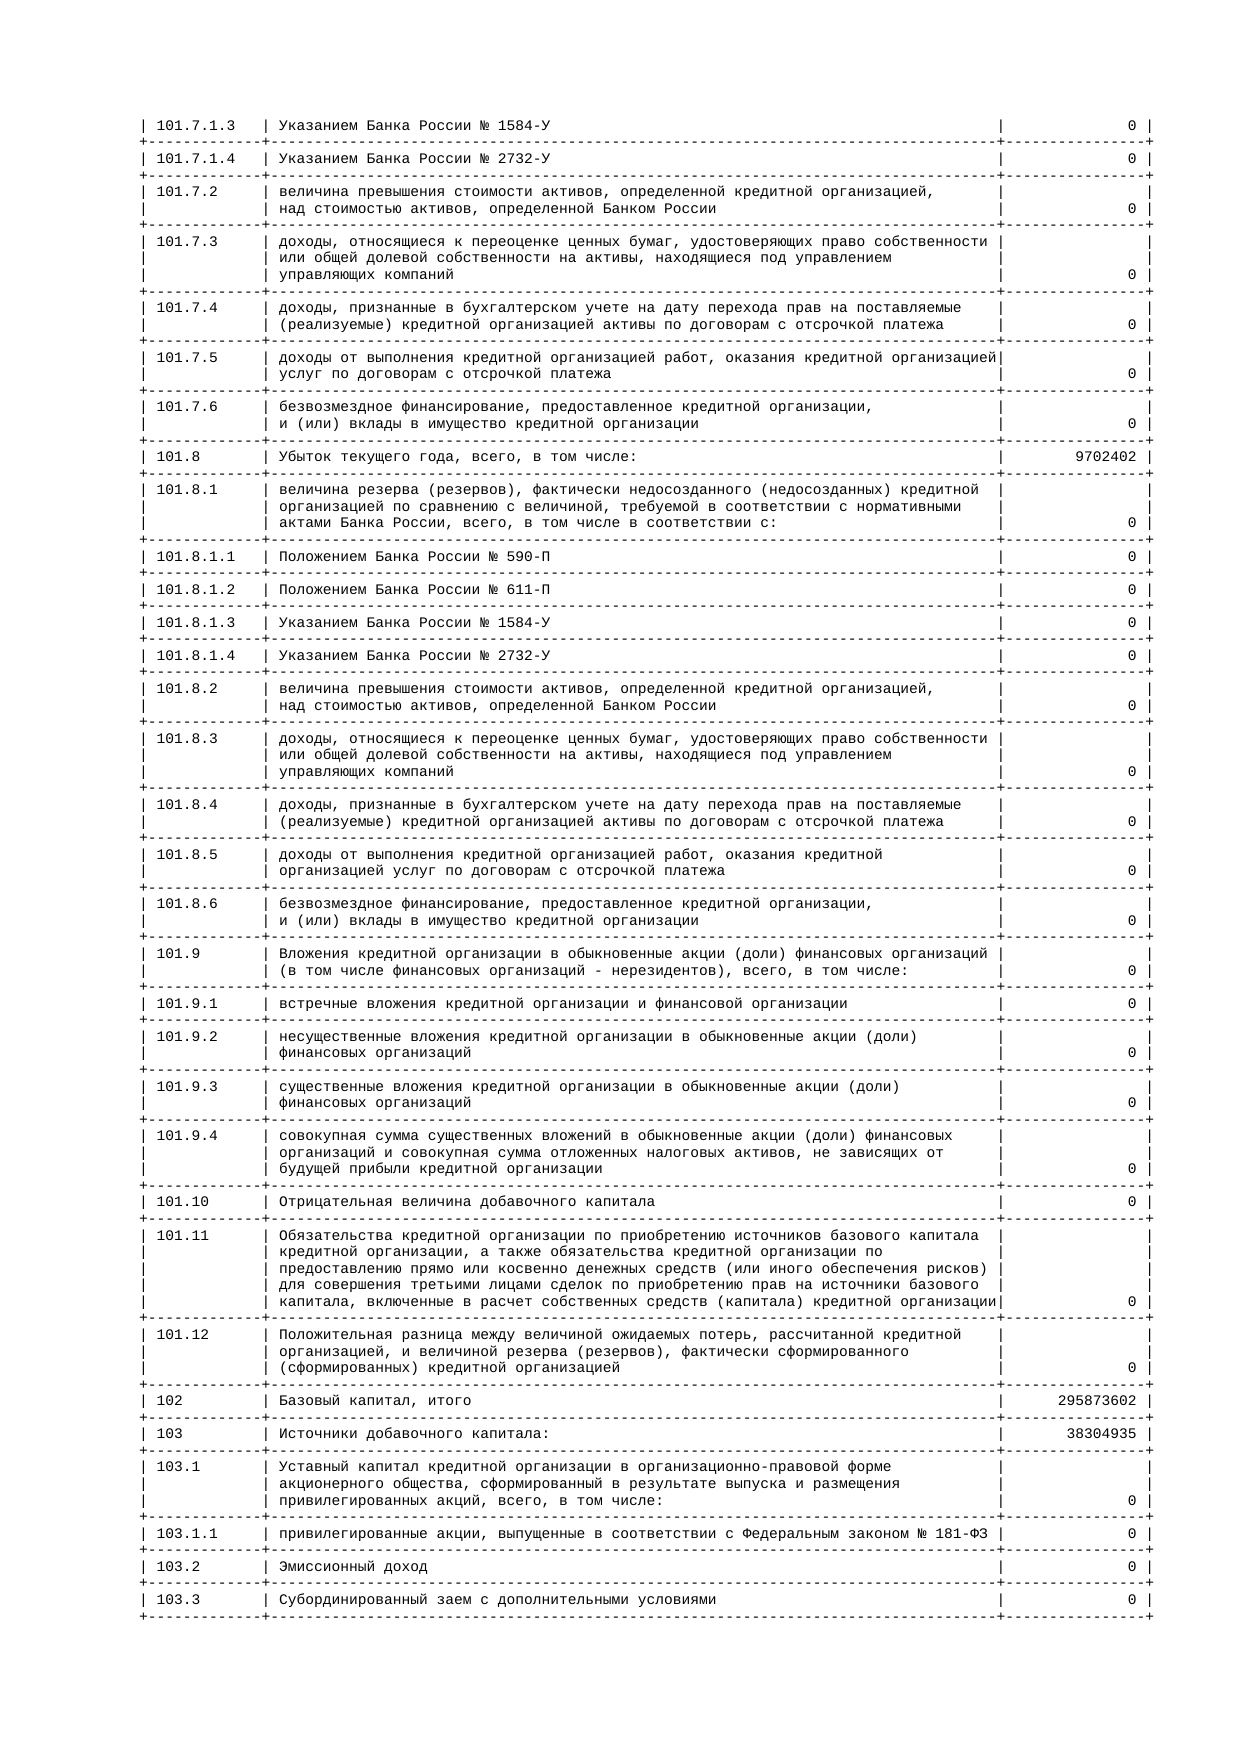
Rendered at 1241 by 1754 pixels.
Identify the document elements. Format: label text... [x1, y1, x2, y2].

text | 101.7.5 | доходы от выполнения кредитной организацией работ, оказания кредитной организацией| | [139, 350, 1196, 367]
text +-------------+-----------------------------------------------------------------------------------+----------------+ [139, 532, 1196, 549]
text +-------------+-----------------------------------------------------------------------------------+----------------+ [139, 565, 1196, 582]
text | | (в том числе финансовых организаций - нерезидентов), всего, в том числе: | 0 | [139, 963, 1196, 979]
text +-------------+-----------------------------------------------------------------------------------+----------------+ [139, 830, 1196, 847]
text +-------------+-----------------------------------------------------------------------------------+----------------+ [139, 217, 1196, 234]
text | 101.8.5 | доходы от выполнения кредитной организацией работ, оказания кредитной | | [139, 847, 1196, 863]
text | | (сформированных) кредитной организацией | 0 | [139, 1360, 1196, 1377]
text | 101.7.6 | безвозмездное финансирование, предоставленное кредитной организации, | | [139, 400, 1196, 416]
text | 101.7.1.4 | Указанием Банка России № 2732-У | 0 | [139, 151, 1196, 168]
text +-------------+-----------------------------------------------------------------------------------+----------------+ [139, 1509, 1196, 1526]
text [139, 135, 1196, 151]
text | | управляющих компаний | 0 | [139, 267, 1196, 284]
text +-------------+-----------------------------------------------------------------------------------+----------------+ [139, 1377, 1196, 1393]
text | 103.3 | Субординированный заем с дополнительными условиями | 0 | [139, 1592, 1196, 1609]
text | | финансовых организаций | 0 | [139, 1095, 1196, 1112]
text | | кредитной организации, а также обязательства кредитной организации по | | [139, 1244, 1196, 1261]
text | 101.9 | Вложения кредитной организации в обыкновенные акции (доли) финансовых организаций | | [139, 946, 1196, 963]
text +-------------+-----------------------------------------------------------------------------------+----------------+ [139, 333, 1196, 350]
text | 101.8.6 | безвозмездное финансирование, предоставленное кредитной организации, | | [139, 897, 1196, 913]
text | | управляющих компаний | 0 | [139, 764, 1196, 781]
text | | или общей долевой собственности на активы, находящиеся под управлением | | [139, 251, 1196, 267]
text | 101.8.4 | доходы, признанные в бухгалтерском учете на дату перехода прав на поставляемые | | [139, 797, 1196, 814]
text | 103 | Источники добавочного капитала: | 38304935 | [139, 1427, 1196, 1443]
text | | привилегированных акций, всего, в том числе: | 0 | [139, 1493, 1196, 1509]
text +-------------+-----------------------------------------------------------------------------------+----------------+ [139, 1311, 1196, 1327]
text | 101.8.1.3 | Указанием Банка России № 1584-У | 0 | [139, 615, 1196, 632]
text | | над стоимостью активов, определенной Банком России | 0 | [139, 698, 1196, 714]
text | | над стоимостью активов, определенной Банком России | 0 | [139, 201, 1196, 217]
text | | организацией по сравнению с величиной, требуемой в соответствии с нормативными | | [139, 499, 1196, 516]
text +-------------+-----------------------------------------------------------------------------------+----------------+ [139, 1178, 1196, 1195]
text | 101.8.1.2 | Положением Банка России № 611-П | 0 | [139, 582, 1196, 598]
text | 101.10 | Отрицательная величина добавочного капитала | 0 | [139, 1195, 1196, 1211]
text | | (реализуемые) кредитной организацией активы по договорам с отсрочкой платежа | 0 | [139, 814, 1196, 830]
text | 101.8 | Убыток текущего года, всего, в том числе: | 9702402 | [139, 449, 1196, 466]
text | | актами Банка России, всего, в том числе в соответствии с: | 0 | [139, 516, 1196, 532]
text | | организацией услуг по договорам с отсрочкой платежа | 0 | [139, 863, 1196, 880]
text | | финансовых организаций | 0 | [139, 1046, 1196, 1062]
text | 101.7.4 | доходы, признанные в бухгалтерском учете на дату перехода прав на поставляемые | | [139, 300, 1196, 317]
text | 101.11 | Обязательства кредитной организации по приобретению источников базового капитала | | [139, 1228, 1196, 1244]
text | 101.9.2 | несущественные вложения кредитной организации в обыкновенные акции (доли) | | [139, 1029, 1196, 1046]
text | | для совершения третьими лицами сделок по приобретению прав на источники базового | | [139, 1277, 1196, 1294]
text +-------------+-----------------------------------------------------------------------------------+----------------+ [139, 433, 1196, 449]
text | | (реализуемые) кредитной организацией активы по договорам с отсрочкой платежа | 0 | [139, 317, 1196, 333]
text | 101.8.1.4 | Указанием Банка России № 2732-У | 0 | [139, 648, 1196, 665]
text +-------------+-----------------------------------------------------------------------------------+----------------+ [139, 714, 1196, 731]
text | 103.1.1 | привилегированные акции, выпущенные в соответствии с Федеральным законом № 181-ФЗ | 0 | [139, 1526, 1196, 1542]
text +-------------+-----------------------------------------------------------------------------------+----------------+ [139, 466, 1196, 482]
text +-------------+-----------------------------------------------------------------------------------+----------------+ [139, 284, 1196, 300]
text | | акционерного общества, сформированный в результате выпуска и размещения | | [139, 1476, 1196, 1493]
text +-------------+-----------------------------------------------------------------------------------+----------------+ [139, 1542, 1196, 1559]
text +-------------+-----------------------------------------------------------------------------------+----------------+ [139, 1443, 1196, 1460]
text | 101.9.3 | существенные вложения кредитной организации в обыкновенные акции (доли) | | [139, 1079, 1196, 1095]
text | 102 | Базовый капитал, итого | 295873602 | [139, 1393, 1196, 1410]
text +-------------+-----------------------------------------------------------------------------------+----------------+ [139, 930, 1196, 946]
text | 101.7.1.3 | Указанием Банка России № 1584-У | 0 | [139, 118, 1196, 135]
text +-------------+-----------------------------------------------------------------------------------+----------------+ [139, 383, 1196, 400]
text | 103.1 | Уставный капитал кредитной организации в организационно-правовой форме | | [139, 1460, 1196, 1476]
text +-------------+-----------------------------------------------------------------------------------+----------------+ [139, 781, 1196, 797]
text | 101.7.3 | доходы, относящиеся к переоценке ценных бумаг, удостоверяющих право собственности | | [139, 234, 1196, 251]
text | | или общей долевой собственности на активы, находящиеся под управлением | | [139, 747, 1196, 764]
text +-------------+-----------------------------------------------------------------------------------+----------------+ [139, 598, 1196, 615]
text +-------------+-----------------------------------------------------------------------------------+----------------+ [139, 880, 1196, 897]
text | 101.8.3 | доходы, относящиеся к переоценке ценных бумаг, удостоверяющих право собственности | | [139, 731, 1196, 747]
text | | капитала, включенные в расчет собственных средств (капитала) кредитной организации| 0 | [139, 1294, 1196, 1311]
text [139, 1609, 1196, 1625]
text +-------------+-----------------------------------------------------------------------------------+----------------+ [139, 1211, 1196, 1228]
text +-------------+-----------------------------------------------------------------------------------+----------------+ [139, 632, 1196, 648]
text | 101.7.2 | величина превышения стоимости активов, определенной кредитной организацией, | | [139, 184, 1196, 201]
text +-------------+-----------------------------------------------------------------------------------+----------------+ [139, 1410, 1196, 1427]
text +-------------+-----------------------------------------------------------------------------------+----------------+ [139, 1012, 1196, 1029]
text | | и (или) вклады в имущество кредитной организации | 0 | [139, 416, 1196, 433]
text | | организацией, и величиной резерва (резервов), фактически сформированного | | [139, 1344, 1196, 1360]
text | | предоставлению прямо или косвенно денежных средств (или иного обеспечения рисков) | | [139, 1261, 1196, 1277]
text | | услуг по договорам с отсрочкой платежа | 0 | [139, 367, 1196, 383]
text | 103.2 | Эмиссионный доход | 0 | [139, 1559, 1196, 1576]
text | 101.8.2 | величина превышения стоимости активов, определенной кредитной организацией, | | [139, 681, 1196, 698]
text +-------------+-----------------------------------------------------------------------------------+----------------+ [139, 979, 1196, 996]
text | 101.9.1 | встречные вложения кредитной организации и финансовой организации | 0 | [139, 996, 1196, 1012]
text | | организаций и совокупная сумма отложенных налоговых активов, не зависящих от | | [139, 1145, 1196, 1162]
text | | будущей прибыли кредитной организации | 0 | [139, 1162, 1196, 1178]
text +-------------+-----------------------------------------------------------------------------------+----------------+ [139, 665, 1196, 681]
text | 101.9.4 | совокупная сумма существенных вложений в обыкновенные акции (доли) финансовых | | [139, 1128, 1196, 1145]
text | | и (или) вклады в имущество кредитной организации | 0 | [139, 913, 1196, 930]
text +-------------+-----------------------------------------------------------------------------------+----------------+ [139, 1112, 1196, 1128]
text | 101.12 | Положительная разница между величиной ожидаемых потерь, рассчитанной кредитной | | [139, 1327, 1196, 1344]
text +-------------+-----------------------------------------------------------------------------------+----------------+ [139, 168, 1196, 184]
text | 101.8.1.1 | Положением Банка России № 590-П | 0 | [139, 549, 1196, 565]
text | 101.8.1 | величина резерва (резервов), фактически недосозданного (недосозданных) кредитной | | [139, 482, 1196, 499]
text +-------------+-----------------------------------------------------------------------------------+----------------+ [139, 1576, 1196, 1592]
text +-------------+-----------------------------------------------------------------------------------+----------------+ [139, 1062, 1196, 1079]
